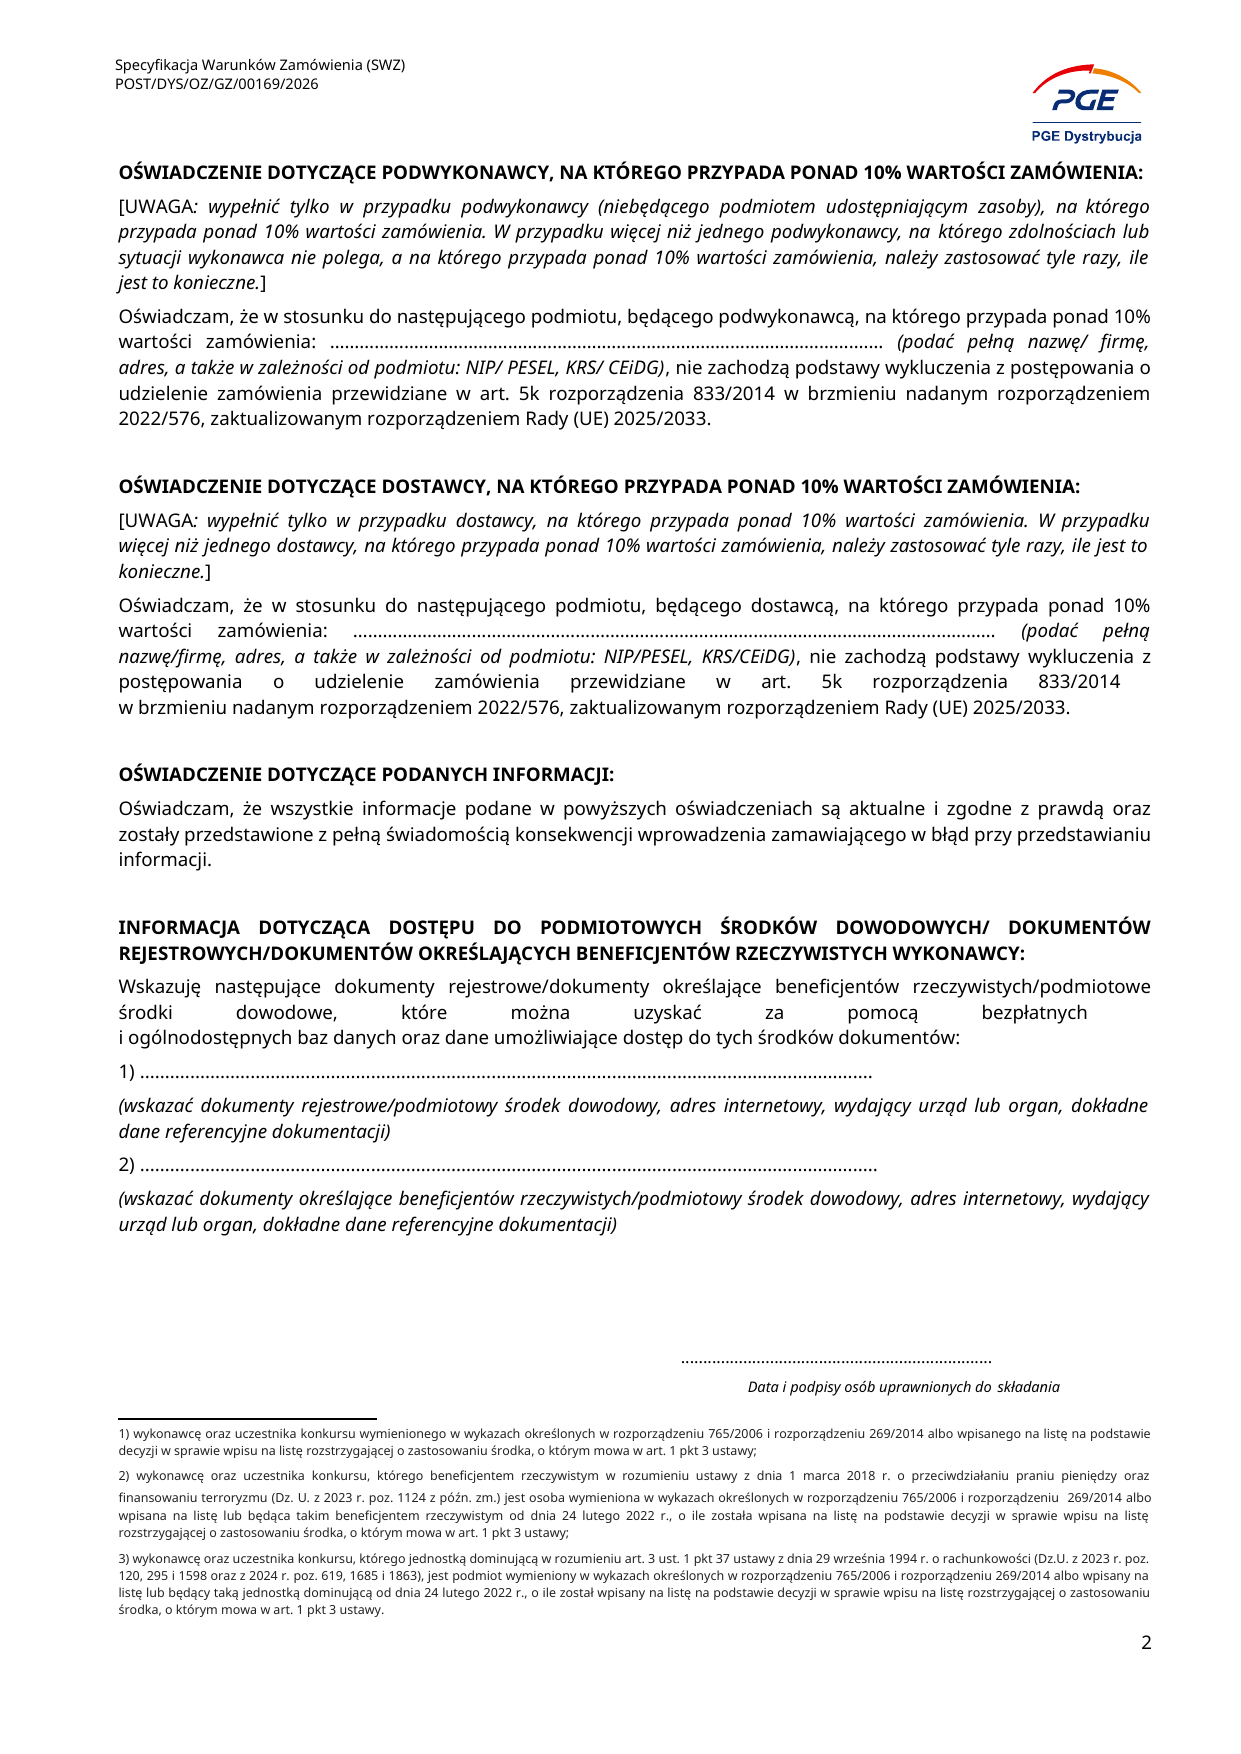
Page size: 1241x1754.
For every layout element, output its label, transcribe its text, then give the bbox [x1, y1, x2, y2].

text (wskazać dokumenty rejestrowe/podmiotowy środek dowodowy, adres internetowy, wydający urząd lub organ, dokładne dane referencyjne dokumentacji) [118, 1092, 1152, 1143]
text Wskazuję następujące dokumenty rejestrowe/dokumenty określające beneficjentów rzeczywistych/podmiotowe środki dowodowe, które można uzyskać za pomocą bezpłatnych i ogólnodostępnych baz danych oraz dane umożliwiające dostęp do tych środków dokumentów: [118, 974, 1152, 1050]
text [UWAGA: wypełnić tylko w przypadku dostawcy, na którego przypada ponad 10% wartości zamówienia. W przypadku więcej niż jednego dostawcy, na którego przypada ponad 10% wartości zamówienia, należy zastosować tyle razy, ile jest to konieczne.] [118, 507, 1152, 583]
text [UWAGA: wypełnić tylko w przypadku podwykonawcy (niebędącego podmiotem udostępniającym zasoby), na którego przypada ponad 10% wartości zamówienia. W przypadku więcej niż jednego podwykonawcy, na którego zdolnościach lub sytuacji wykonawca nie polega, a na którego przypada ponad 10% wartości zamówienia, należy zastosować tyle razy, ile jest to konieczne.] [118, 193, 1152, 295]
text ...................................................................... [607, 1344, 1240, 1369]
text Oświadczam, że w stosunku do następującego podmiotu, będącego podwykonawcą, na którego przypada ponad 10% wartości zamówienia: ……………………………………………………………………………………………….… (podać pełną nazwę/ firmę, adres, a także w zależności od podmiotu: NIP/ PESEL, KRS/ CEiDG), nie zachodzą podstawy wykluczenia z postępowania o udzielenie zamówienia przewidziane w art. 5k rozporządzenia 833/2014 w brzmieniu nadanym rozporządzeniem 2022/576, zaktualizowanym rozporządzeniem Rady (UE) 2025/2033. [118, 303, 1152, 431]
text Oświadczam, że wszystkie informacje podane w powyższych oświadczeniach są aktualne i zgodne z prawdą oraz zostały przedstawione z pełną świadomością konsekwencji wprowadzenia zamawiającego w błąd przy przedstawianiu informacji. [118, 796, 1152, 872]
text (wskazać dokumenty określające beneficjentów rzeczywistych/podmiotowy środek dowodowy, adres internetowy, wydający urząd lub organ, dokładne dane referencyjne dokumentacji) [118, 1186, 1152, 1237]
text Data i podpisy osób uprawnionych do składania [664, 1377, 1144, 1397]
text 2) ................................................................................................................................................... [118, 1152, 1152, 1177]
text INFORMACJA DOTYCZĄCA DOSTĘPU DO PODMIOTOWYCH ŚRODKÓW DOWODOWYCH/ DOKUMENTÓW REJESTROWYCH/DOKUMENTÓW OKREŚLAJĄCYCH BENEFICJENTÓW RZECZYWISTYCH WYKONAWCY: [118, 914, 1152, 965]
text Oświadczam, że w stosunku do następującego podmiotu, będącego dostawcą, na którego przypada ponad 10% wartości zamówienia: ……………………………………………………………………………………………….………..….…… (podać pełną nazwę/firmę, adres, a także w zależności od podmiotu: NIP/PESEL, KRS/CEiDG), nie zachodzą podstawy wykluczenia z postępowania o udzielenie zamówienia przewidziane w art. 5k rozporządzenia 833/2014 w brzmieniu nadanym rozporządzeniem 2022/576, zaktualizowanym rozporządzeniem Rady (UE) 2025/2033. [118, 592, 1152, 719]
text OŚWIADCZENIE DOTYCZĄCE PODANYCH INFORMACJI: [118, 762, 1152, 787]
text OŚWIADCZENIE DOTYCZĄCE PODWYKONAWCY, NA KTÓREGO PRZYPADA PONAD 10% WARTOŚCI ZAMÓWIENIA: [118, 159, 1152, 184]
text 1) .................................................................................................................................................. [118, 1058, 1152, 1084]
text OŚWIADCZENIE DOTYCZĄCE DOSTAWCY, NA KTÓREGO PRZYPADA PONAD 10% WARTOŚCI ZAMÓWIENIA: [118, 473, 1152, 499]
